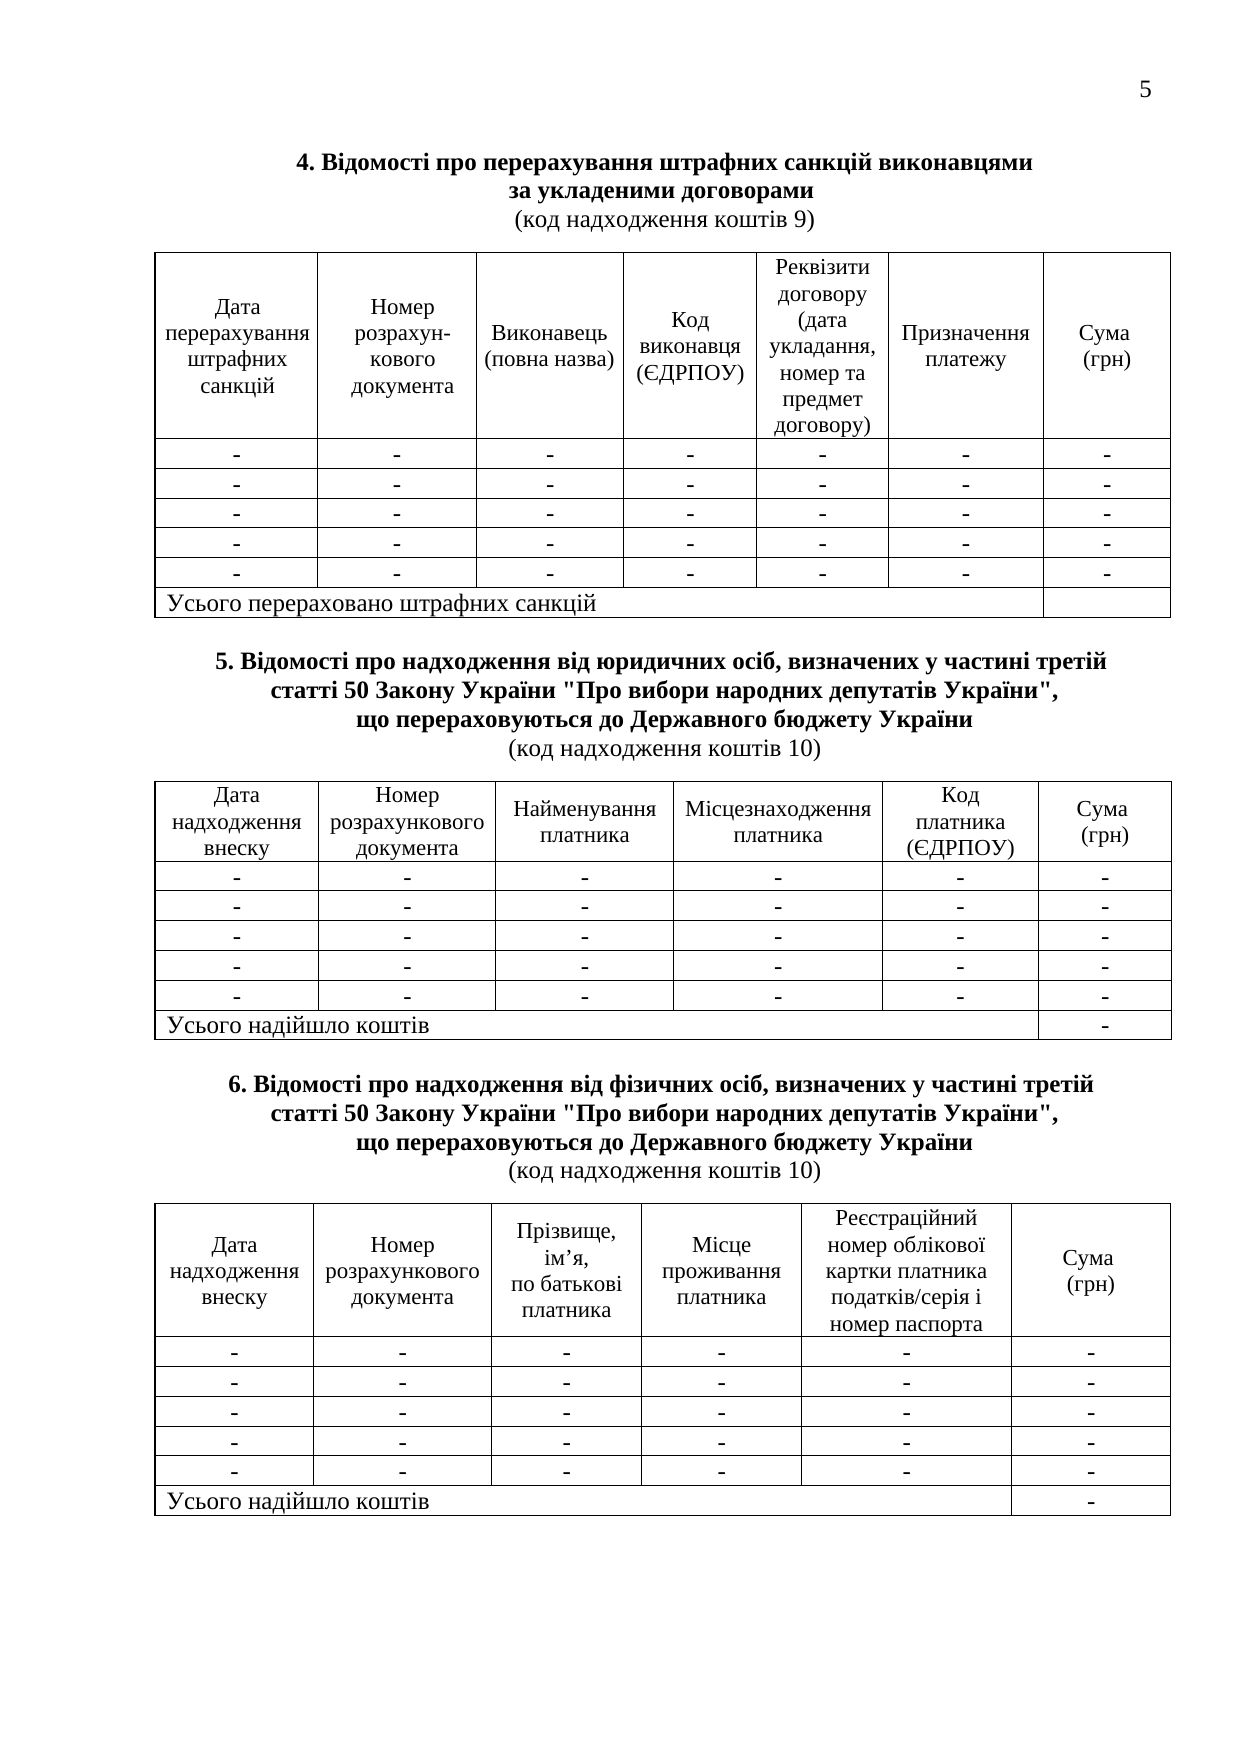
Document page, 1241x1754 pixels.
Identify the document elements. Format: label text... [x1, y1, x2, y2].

table_cell - [319, 951, 495, 980]
table_cell - [314, 1337, 491, 1366]
table_cell - [319, 921, 495, 950]
table_cell Усього надійшло коштів [156, 1486, 1011, 1515]
table_header Номер розрахун- кового документа [318, 253, 476, 438]
table_cell - [477, 558, 623, 587]
table_cell - [802, 1337, 1011, 1366]
table_cell - [1012, 1367, 1170, 1396]
table_cell - [1039, 1011, 1171, 1039]
table_cell - [318, 558, 476, 587]
text що перераховуються до Державного бюджету України [177, 1127, 1152, 1155]
table_cell - [757, 558, 888, 587]
table_cell - [1039, 862, 1171, 890]
table_cell - [757, 499, 888, 527]
table_cell - [802, 1456, 1011, 1485]
table_cell - [314, 1397, 491, 1426]
table_cell - [477, 528, 623, 557]
table_cell - [318, 528, 476, 557]
table_cell - [674, 951, 882, 980]
table_cell - [674, 862, 882, 890]
table_cell - [156, 1367, 313, 1396]
table_cell - [624, 469, 756, 497]
table_cell - [492, 1456, 641, 1485]
table_cell - [156, 1427, 313, 1455]
table_header Виконавець (повна назва) [477, 253, 623, 438]
table_cell - [1044, 528, 1170, 557]
table_cell - [1044, 469, 1170, 497]
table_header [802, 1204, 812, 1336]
table_header Місцезнаходження платника [674, 782, 882, 861]
table_cell - [492, 1397, 641, 1426]
table_cell - [1039, 951, 1171, 980]
table_cell Усього надійшло коштів [156, 1011, 1038, 1039]
table_cell - [883, 951, 1038, 980]
table_cell - [319, 891, 495, 920]
table_cell - [496, 891, 673, 920]
table_cell - [883, 862, 1038, 890]
table_cell - [1044, 499, 1170, 527]
text (код надходження коштів 10) [177, 1155, 1152, 1184]
table_cell - [624, 439, 756, 468]
table_header Найменування платника [496, 782, 673, 861]
table_cell - [477, 439, 623, 468]
table_cell - [889, 528, 1043, 557]
table_header Реквізити договору (дата укладання, номер та предмет договору) [757, 253, 888, 438]
table_cell Усього перераховано штрафних санкцій [156, 588, 1043, 617]
table_cell - [674, 891, 882, 920]
table_cell - [624, 499, 756, 527]
table_cell - [883, 981, 1038, 1009]
table_cell - [624, 528, 756, 557]
table_header Сума (грн) [1012, 1204, 1170, 1336]
table_header Дата надходження внеску [156, 1204, 313, 1336]
table_header Код виконавця (ЄДРПОУ) [624, 253, 756, 438]
table_cell - [642, 1456, 801, 1485]
text (код надходження коштів 10) [177, 733, 1152, 761]
table_header Прізвище, ім’я, по батькові платника [492, 1204, 641, 1336]
table_cell - [314, 1427, 491, 1455]
table_cell - [1044, 558, 1170, 587]
table_cell - [496, 981, 673, 1009]
table_cell - [1039, 891, 1171, 920]
table_cell - [757, 528, 888, 557]
table_cell - [1012, 1397, 1170, 1426]
table_cell - [492, 1367, 641, 1396]
table_cell - [477, 499, 623, 527]
table_header Номер розрахункового документа [319, 782, 495, 861]
table_cell - [642, 1397, 801, 1426]
table_cell - [319, 981, 495, 1009]
table_cell - [1012, 1456, 1170, 1485]
table_cell - [1039, 981, 1171, 1009]
table_cell - [319, 862, 495, 890]
table_cell - [889, 499, 1043, 527]
table_cell - [624, 558, 756, 587]
table_cell - [156, 1337, 313, 1366]
table_cell - [314, 1456, 491, 1485]
table_cell - [757, 469, 888, 497]
table_cell - [156, 981, 318, 1009]
table_cell - [642, 1427, 801, 1455]
table_cell - [156, 951, 318, 980]
table_cell - [883, 921, 1038, 950]
text 5. Відомості про надходження від юридичних осіб, визначених у частині третій статті 50 Закону України "Про вибори народних депутатів України", [177, 646, 1152, 704]
table_cell - [889, 439, 1043, 468]
table_cell - [642, 1367, 801, 1396]
table_cell - [492, 1337, 641, 1366]
table_cell - [156, 499, 317, 527]
text 4. Відомості про перерахування штрафних санкцій виконавцями [177, 147, 1152, 176]
table_cell [1044, 588, 1170, 617]
table_cell - [496, 862, 673, 890]
table_cell - [156, 1397, 313, 1426]
text за укладеними договорами (код надходження коштів 9) [177, 176, 1152, 233]
table_cell - [156, 891, 318, 920]
table_cell - [318, 499, 476, 527]
table_cell - [156, 1456, 313, 1485]
table_cell - [1012, 1337, 1170, 1366]
table_cell - [477, 469, 623, 497]
table_cell - [1039, 921, 1171, 950]
table_header Дата перерахування штрафних санкцій [156, 253, 317, 438]
table_cell - [674, 921, 882, 950]
table_cell - [318, 439, 476, 468]
table_cell - [156, 558, 317, 587]
table_cell - [156, 439, 317, 468]
table_cell - [318, 469, 476, 497]
table_header Код платника (ЄДРПОУ) [883, 782, 1038, 861]
table_cell - [156, 528, 317, 557]
table_cell - [889, 558, 1043, 587]
table_cell - [314, 1367, 491, 1396]
table_cell - [1012, 1427, 1170, 1455]
table_header Номер розрахункового документа [314, 1204, 491, 1336]
table_header Місце проживання платника [642, 1204, 801, 1336]
text 6. Відомості про надходження від фізичних осіб, визначених у частині третій статті 50 Закону України "Про вибори народних депутатів України", [177, 1069, 1152, 1127]
table_cell - [802, 1427, 1011, 1455]
table_cell - [642, 1337, 801, 1366]
table_cell - [496, 951, 673, 980]
table_header Призначення платежу [889, 253, 1043, 438]
table_header Сума (грн) [1044, 253, 1170, 438]
text що перераховуються до Державного бюджету України [177, 704, 1152, 733]
table_cell - [802, 1397, 1011, 1426]
table_cell - [156, 921, 318, 950]
table_cell - [1012, 1486, 1170, 1515]
table_cell - [156, 469, 317, 497]
table_cell - [1044, 439, 1170, 468]
table_cell - [757, 439, 888, 468]
table_cell - [492, 1427, 641, 1455]
table_header Дата надходження внеску [156, 782, 318, 861]
table_cell - [496, 921, 673, 950]
table_cell - [883, 891, 1038, 920]
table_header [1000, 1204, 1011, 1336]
table_cell - [156, 862, 318, 890]
table_header Сума (грн) [1039, 782, 1171, 861]
table_cell - [674, 981, 882, 1009]
table_cell - [889, 469, 1043, 497]
table_cell - [802, 1367, 1011, 1396]
